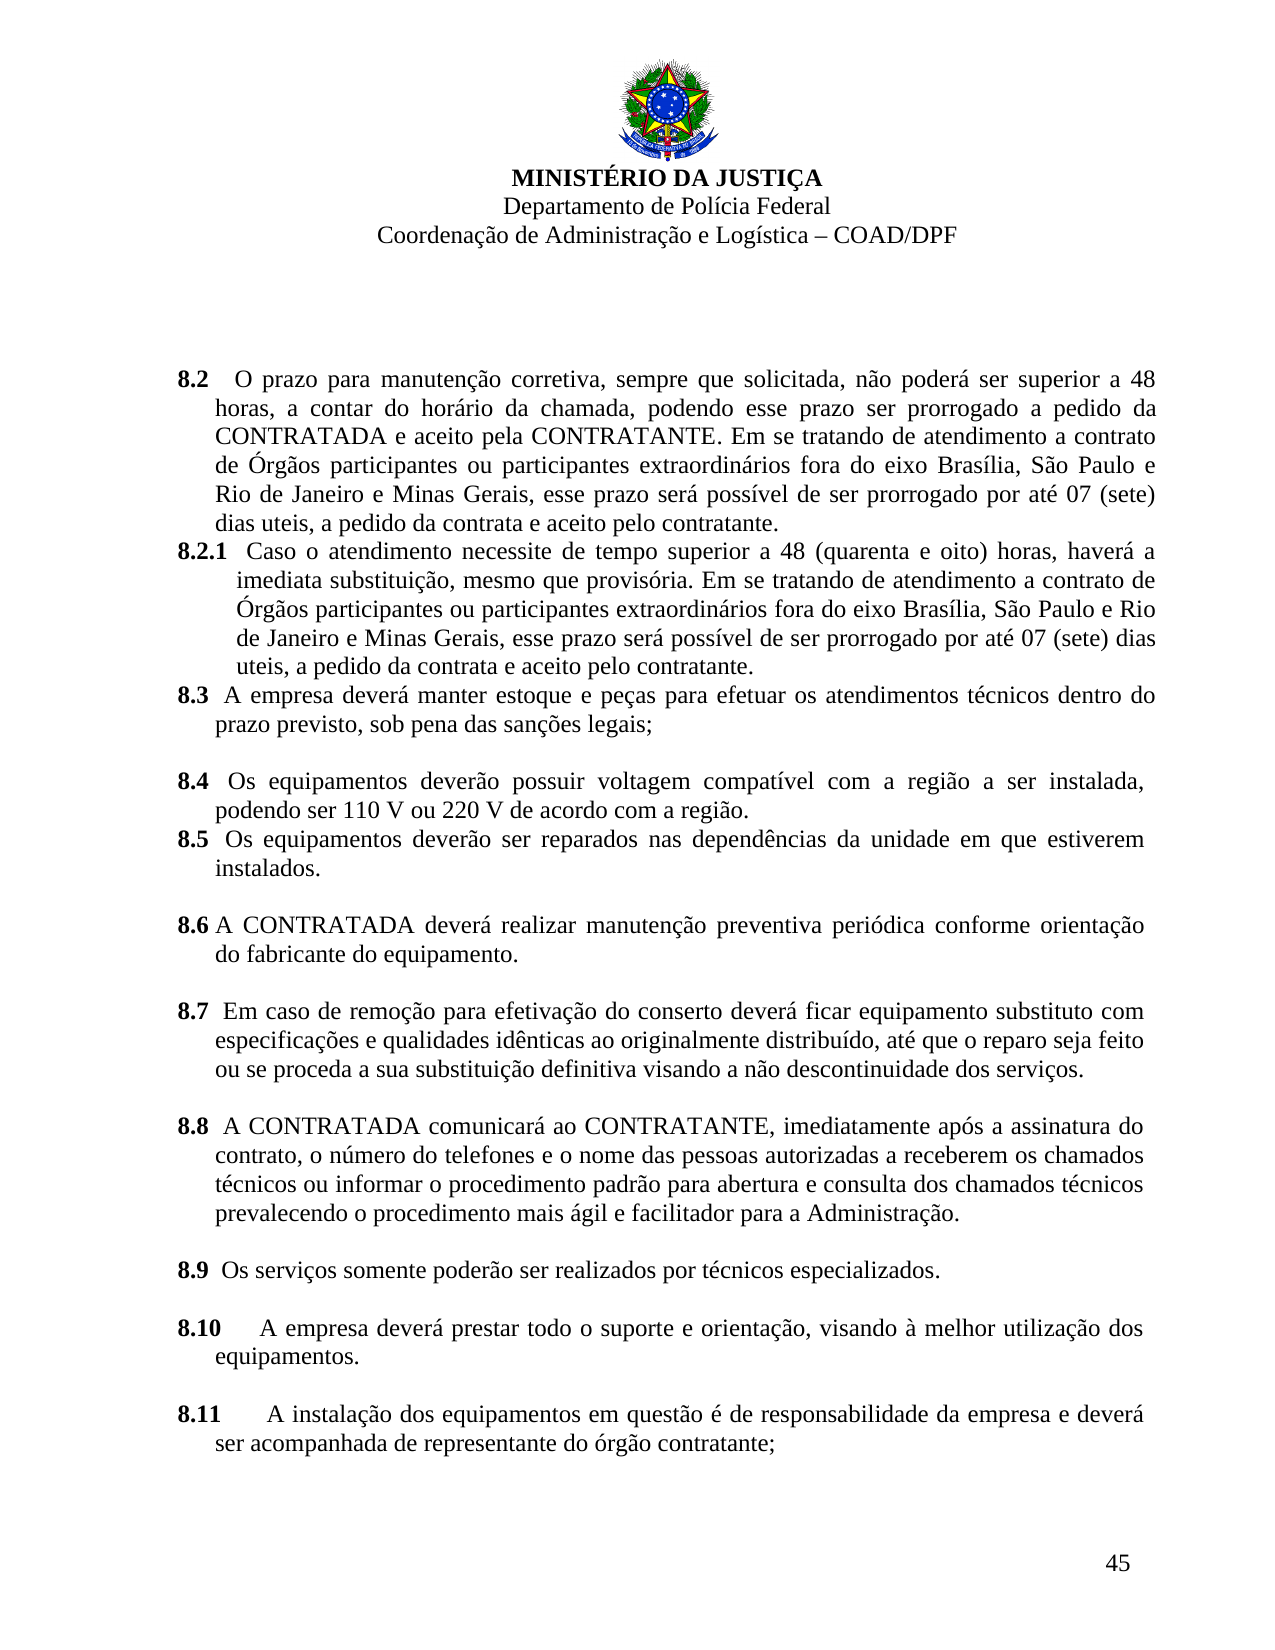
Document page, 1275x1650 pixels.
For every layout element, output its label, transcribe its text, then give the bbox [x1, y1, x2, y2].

list A instalação dos equipamentos em questão é de responsabilidade da empresa e deverá ser acompanhada de representante do órgão contratante; [177, 1399, 1145, 1456]
list O prazo para manutenção corretiva, sempre que solicitada, não poderá ser superior a 48 horas, a contar do horário da chamada, podendo esse prazo ser prorrogado a pedido da CONTRATADA e aceito pela CONTRATANTE. Em se tratando de atendimento a contrato de Órgãos participantes ou participantes extraordinários fora do eixo Brasília, São Paulo e Rio de Janeiro e Minas Gerais, esse prazo será possível de ser prorrogado por até 07 (sete) dias uteis, a pedido da contrata e aceito pelo contratante. [177, 364, 1157, 536]
list A empresa deverá manter estoque e peças para efetuar os atendimentos técnicos dentro do prazo previsto, sob pena das sanções legais; [177, 680, 1157, 738]
list A CONTRATADA comunicará ao CONTRATANTE, imediatamente após a assinatura do contrato, o número do telefones e o nome das pessoas autorizadas a receberem os chamados técnicos ou informar o procedimento padrão para abertura e consulta dos chamados técnicos prevalecendo o procedimento mais ágil e facilitador para a Administração. [177, 1111, 1145, 1226]
list A empresa deverá prestar todo o suporte e orientação, visando à melhor utilização dos equipamentos. [177, 1313, 1145, 1370]
list Os serviços somente poderão ser realizados por técnicos especializados. [177, 1255, 1145, 1284]
picture [613, 56, 720, 163]
list Caso o atendimento necessite de tempo superior a 48 (quarenta e oito) horas, haverá a imediata substituição, mesmo que provisória. Em se tratando de atendimento a contrato de Órgãos participantes ou participantes extraordinários fora do eixo Brasília, São Paulo e Rio de Janeiro e Minas Gerais, esse prazo será possível de ser prorrogado por até 07 (sete) dias uteis, a pedido da contrata e aceito pelo contratante. [177, 536, 1157, 680]
list Os equipamentos deverão possuir voltagem compatível com a região a ser instalada, podendo ser 110 V ou 220 V de acordo com a região. [177, 766, 1145, 824]
list Os equipamentos deverão ser reparados nas dependências da unidade em que estiverem instalados. [177, 824, 1145, 881]
list Em caso de remoção para efetivação do conserto deverá ficar equipamento substituto com especificações e qualidades idênticas ao originalmente distribuído, até que o reparo seja feito ou se proceda a sua substituição definitiva visando a não descontinuidade dos serviços. [177, 996, 1145, 1083]
list A CONTRATADA deverá realizar manutenção preventiva periódica conforme orientação do fabricante do equipamento. [177, 910, 1145, 968]
